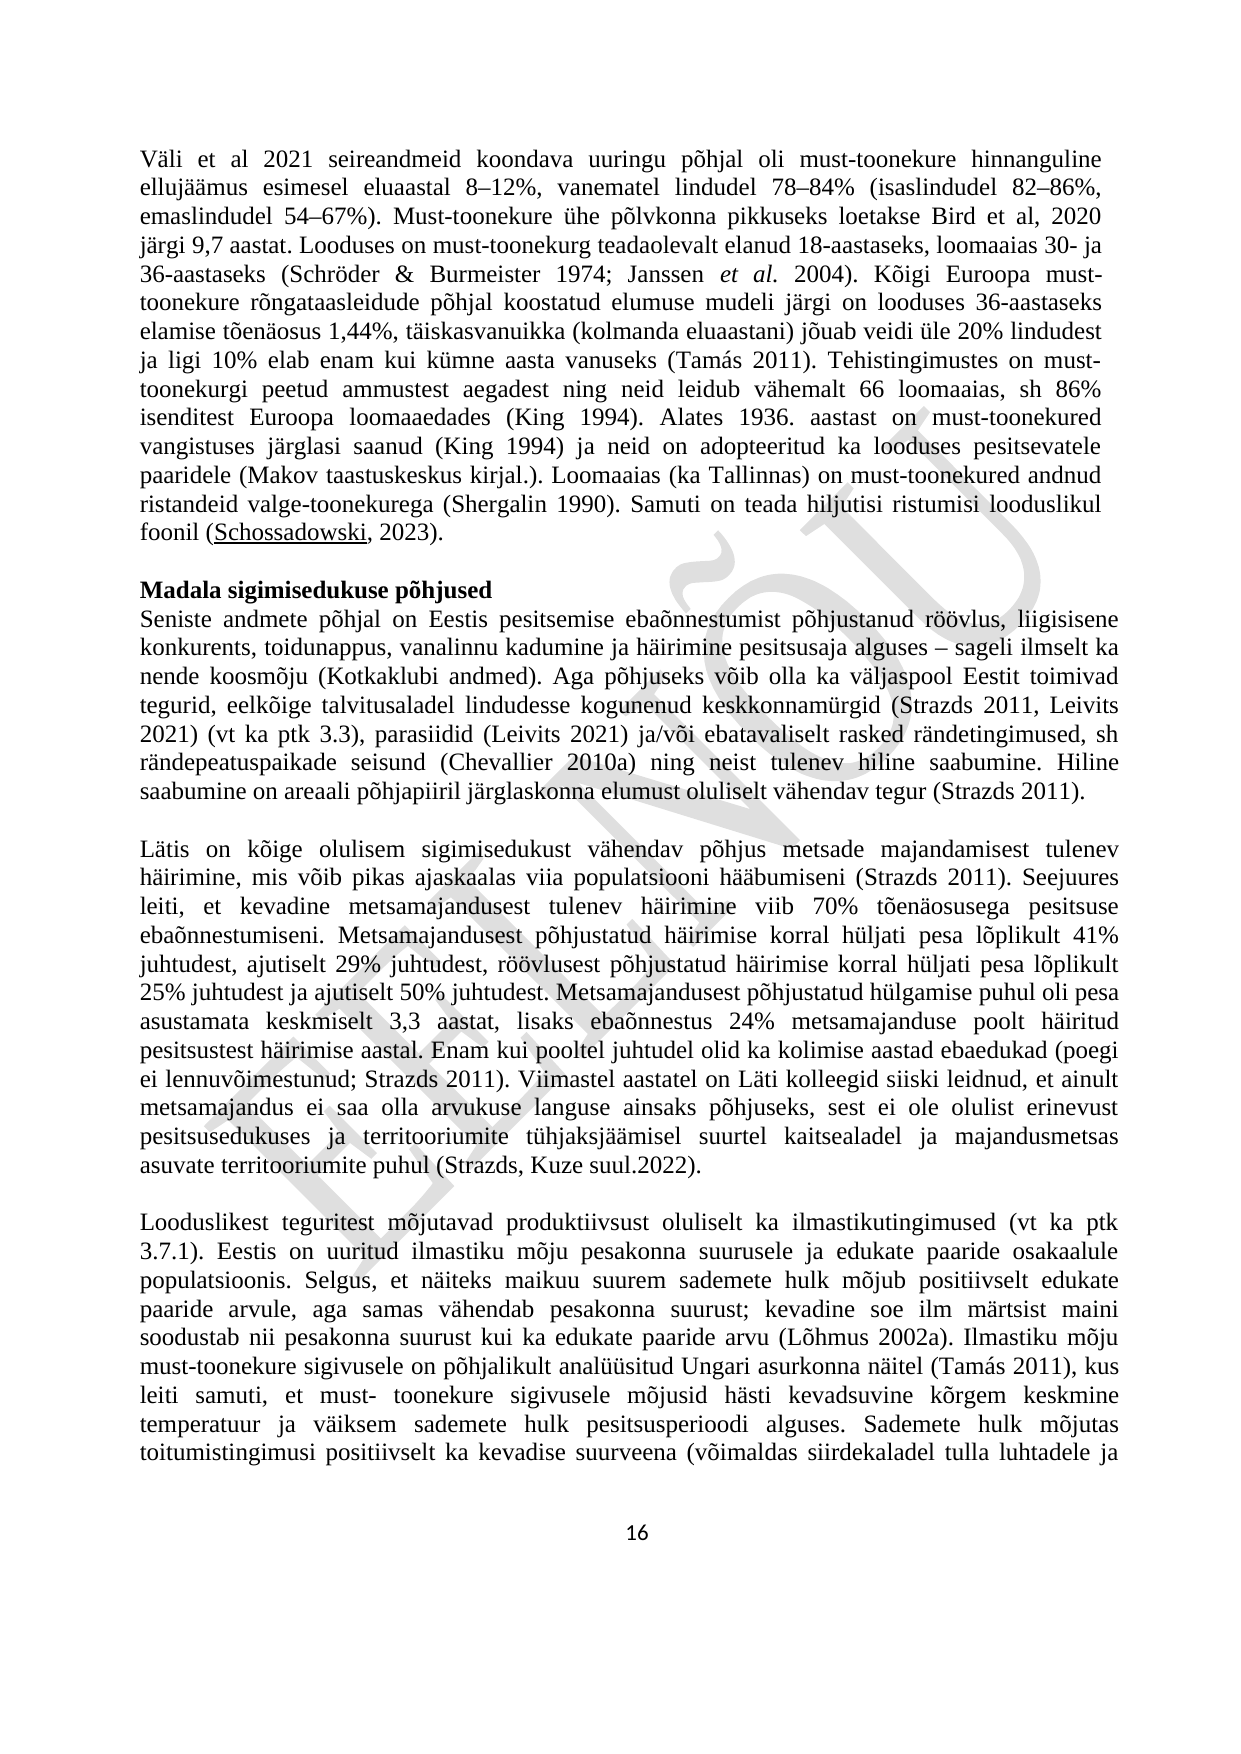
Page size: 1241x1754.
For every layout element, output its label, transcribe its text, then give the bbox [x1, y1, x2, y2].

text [139, 1207, 1120, 1466]
text Väli et al 2021 seireandmeid koondava uuringu põhjal oli must-toonekure hinnanguline ellujäämus esimesel eluaastal 8–12%, vanematel lindudel 78–84% (isaslindudel 82–86%, emaslindudel 54–67%). Must-toonekure ühe põlvkonna pikkuseks loetakse Bird et al, 2020 järgi 9,7 aastat. Looduses on must-toonekurg teadaolevalt elanud 18-aastaseks, loomaaias 30- ja 36-aastaseks (Schröder & Burmeister 1974; Janssen et al. 2004). Kõigi Euroopa must-toonekure rõngataasleidude põhjal koostatud elumuse mudeli järgi on looduses 36-aastaseks elamise tõenäosus 1,44%, täiskasvanuikka (kolmanda eluaastani) jõuab veidi üle 20% lindudest ja ligi 10% elab enam kui kümne aasta vanuseks (Tamás 2011). Tehistingimustes on must-toonekurgi peetud ammustest aegadest ning neid leidub vähemalt 66 loomaaias, sh 86% isenditest Euroopa loomaaedades (King 1994). Alates 1936. aastast on must-toonekured vangistuses järglasi saanud (King 1994) ja neid on adopteeritud ka looduses pesitsevatele paaridele (Makov taastuskeskus kirjal.). Loomaaias (ka Tallinnas) on must-toonekured andnud ristandeid valge-toonekurega (Shergalin 1990). Samuti on teada hiljutisi ristumisi looduslikul foonil (Schossadowski, 2023). [139, 144, 1103, 546]
text Madala sigimisedukuse põhjused [139, 575, 1120, 604]
text Seniste andmete põhjal on Eestis pesitsemise ebaõnnestumist põhjustanud röövlus, liigisisene konkurents, toidunappus, vanalinnu kadumine ja häirimine pesitsusaja alguses – sageli ilmselt ka nende koosmõju (Kotkaklubi andmed). Aga põhjuseks võib olla ka väljaspool Eestit toimivad tegurid, eelkõige talvitusaladel lindudesse kogunenud keskkonnamürgid (Strazds 2011, Leivits 2021) (vt ka ptk 3.3), parasiidid (Leivits 2021) ja/või ebatavaliselt rasked rändetingimused, sh rändepeatuspaikade seisund (Chevallier 2010a) ning neist tulenev hiline saabumine. Hiline saabumine on areaali põhjapiiril järglaskonna elumust oluliselt vähendav tegur (Strazds 2011). [139, 604, 1120, 805]
text Lätis on kõige olulisem sigimisedukust vähendav põhjus metsade majandamisest tulenev häirimine, mis võib pikas ajaskaalas viia populatsiooni hääbumiseni (Strazds 2011). Seejuures leiti, et kevadine metsamajandusest tulenev häirimine viib 70% tõenäosusega pesitsuse ebaõnnestumiseni. Metsamajandusest põhjustatud häirimise korral hüljati pesa lõplikult 41% juhtudest, ajutiselt 29% juhtudest, röövlusest põhjustatud häirimise korral hüljati pesa lõplikult 25% juhtudest ja ajutiselt 50% juhtudest. Metsamajandusest põhjustatud hülgamise puhul oli pesa asustamata keskmiselt 3,3 aastat, lisaks ebaõnnestus 24% metsamajanduse poolt häiritud pesitsustest häirimise aastal. Enam kui pooltel juhtudel olid ka kolimise aastad ebaedukad (poegi ei lennuvõimestunud; Strazds 2011). Viimastel aastatel on Läti kolleegid siiski leidnud, et ainult metsamajandus ei saa olla arvukuse languse ainsaks põhjuseks, sest ei ole olulist erinevust pesitsusedukuses ja territooriumite tühjaksjäämisel suurtel kaitsealadel ja majandusmetsas asuvate territooriumite puhul (Strazds, Kuze suul.2022). [139, 834, 1120, 1179]
